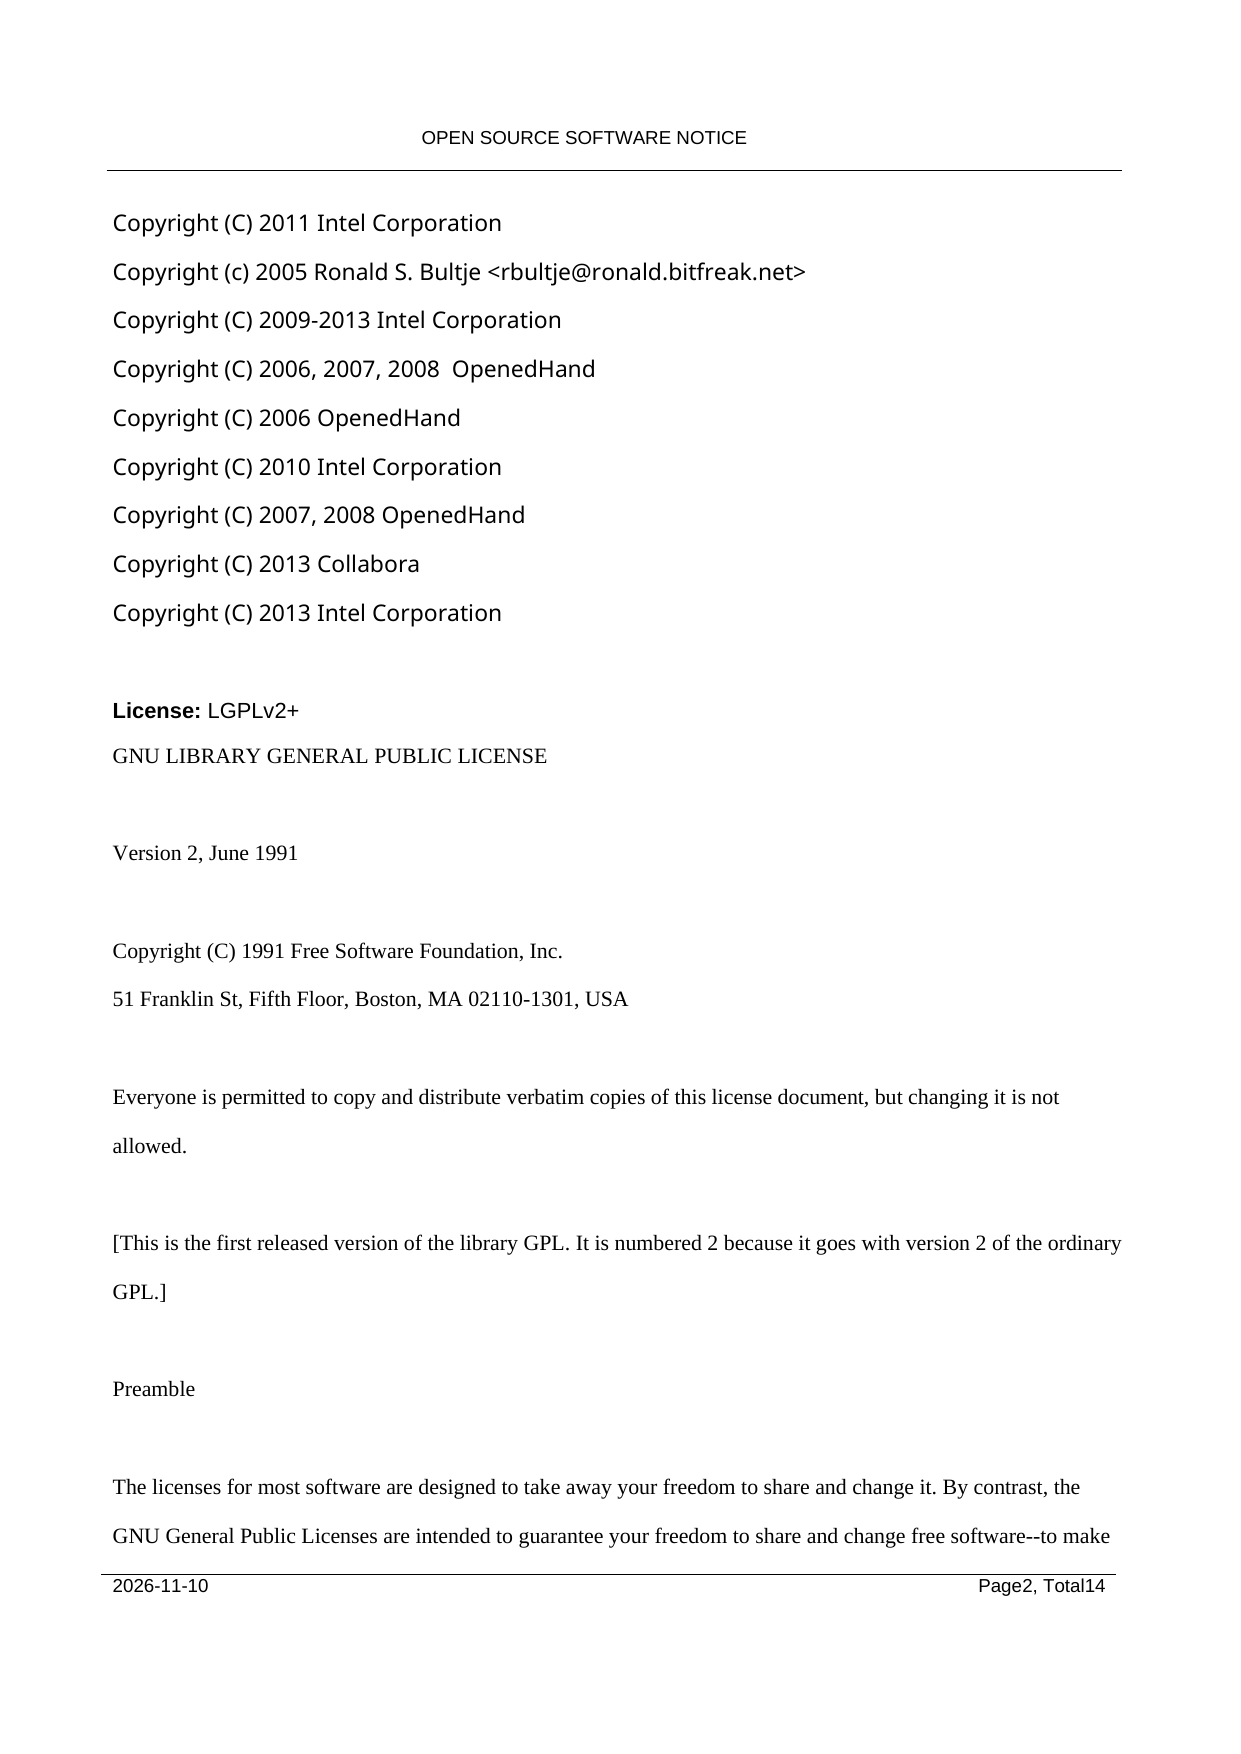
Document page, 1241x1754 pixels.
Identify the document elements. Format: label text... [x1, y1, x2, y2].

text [112, 206, 1128, 678]
text License: LGPLv2+ [112, 694, 1128, 726]
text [112, 739, 1128, 1551]
